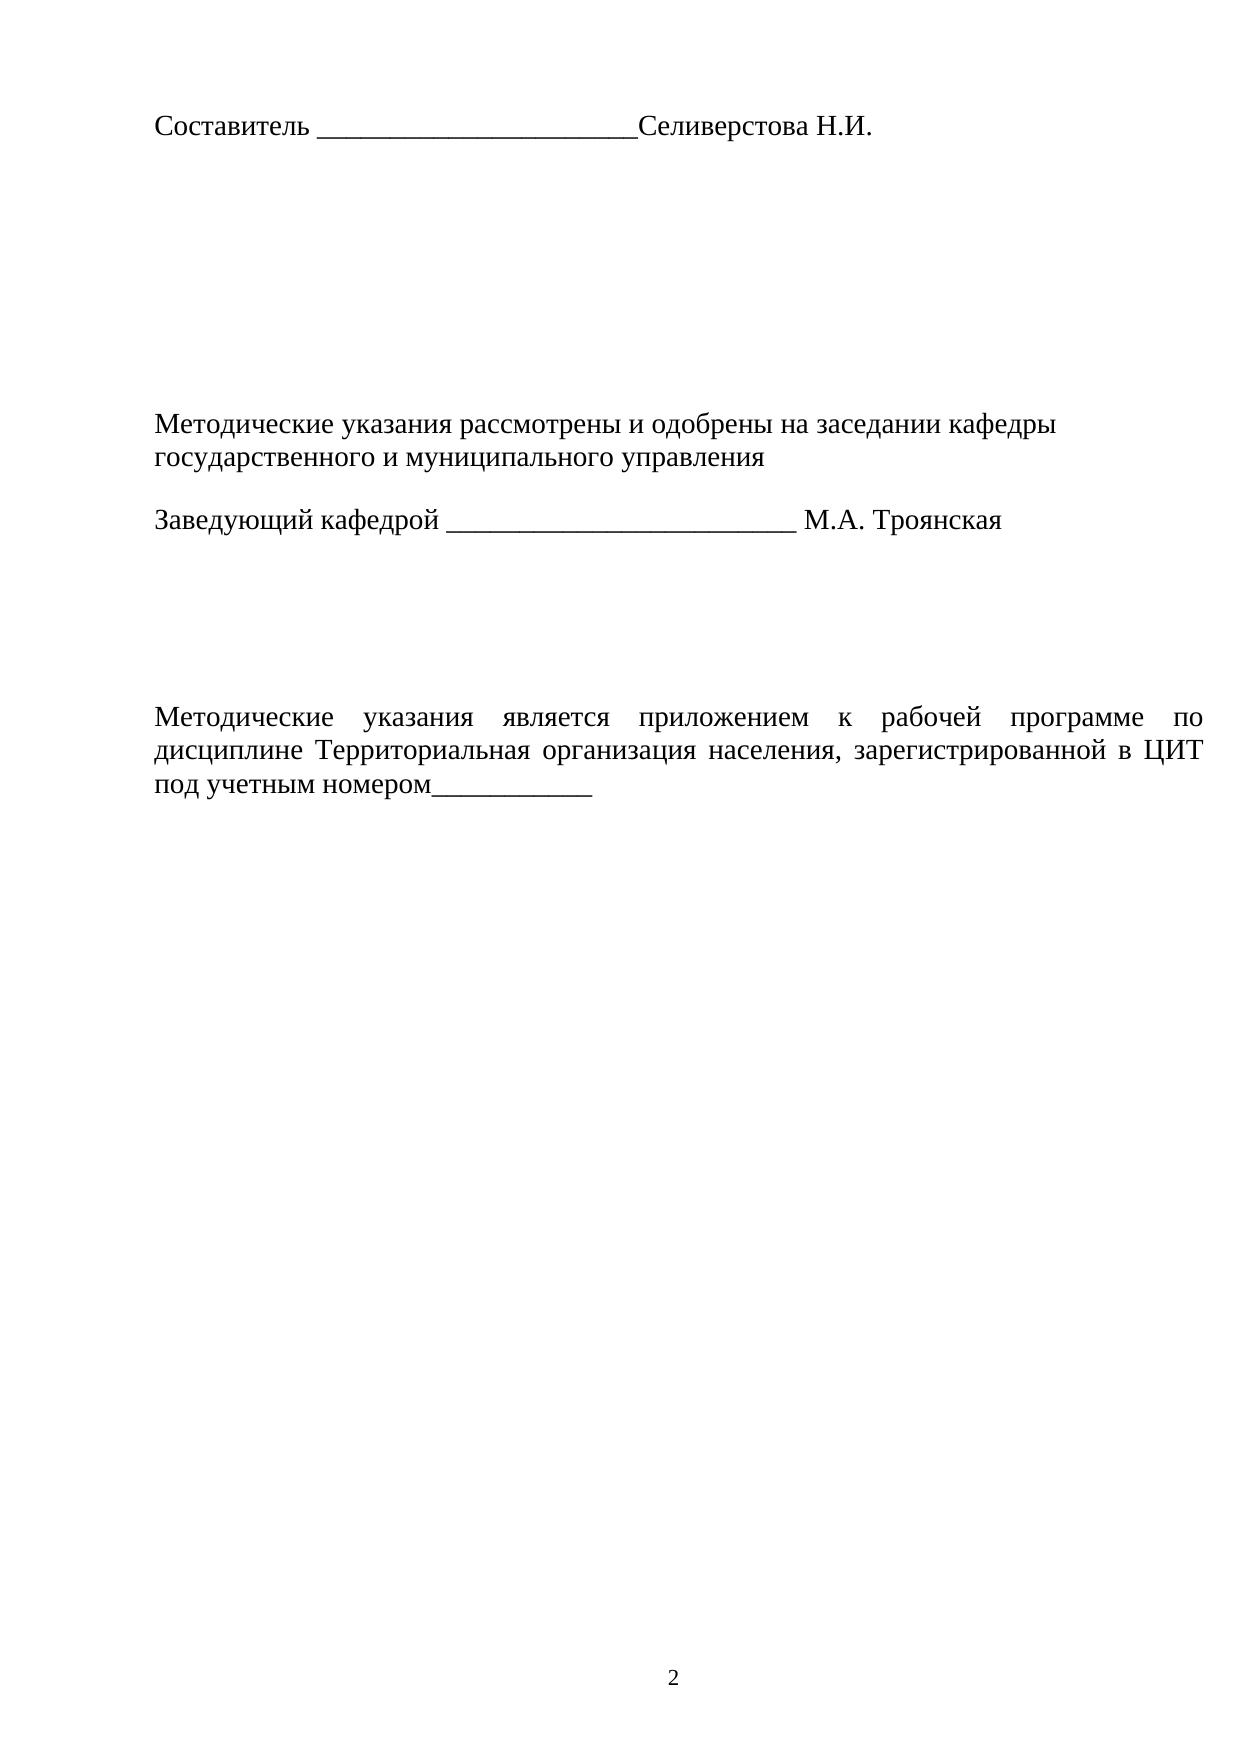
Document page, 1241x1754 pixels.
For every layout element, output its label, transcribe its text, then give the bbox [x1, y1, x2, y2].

text Методические указания является приложением к рабочей программе по дисциплине Территориальная организация населения, зарегистрированной в ЦИТ под учетным номером___________ [154, 699, 1205, 799]
text Заведующий кафедрой ________________________ М.А. Троянская [154, 502, 1205, 536]
text Составитель ______________________Селиверстова Н.И. [154, 108, 1205, 142]
text Методические указания рассмотрены и одобрены на заседании кафедры государственного и муниципального управления [154, 406, 1205, 473]
